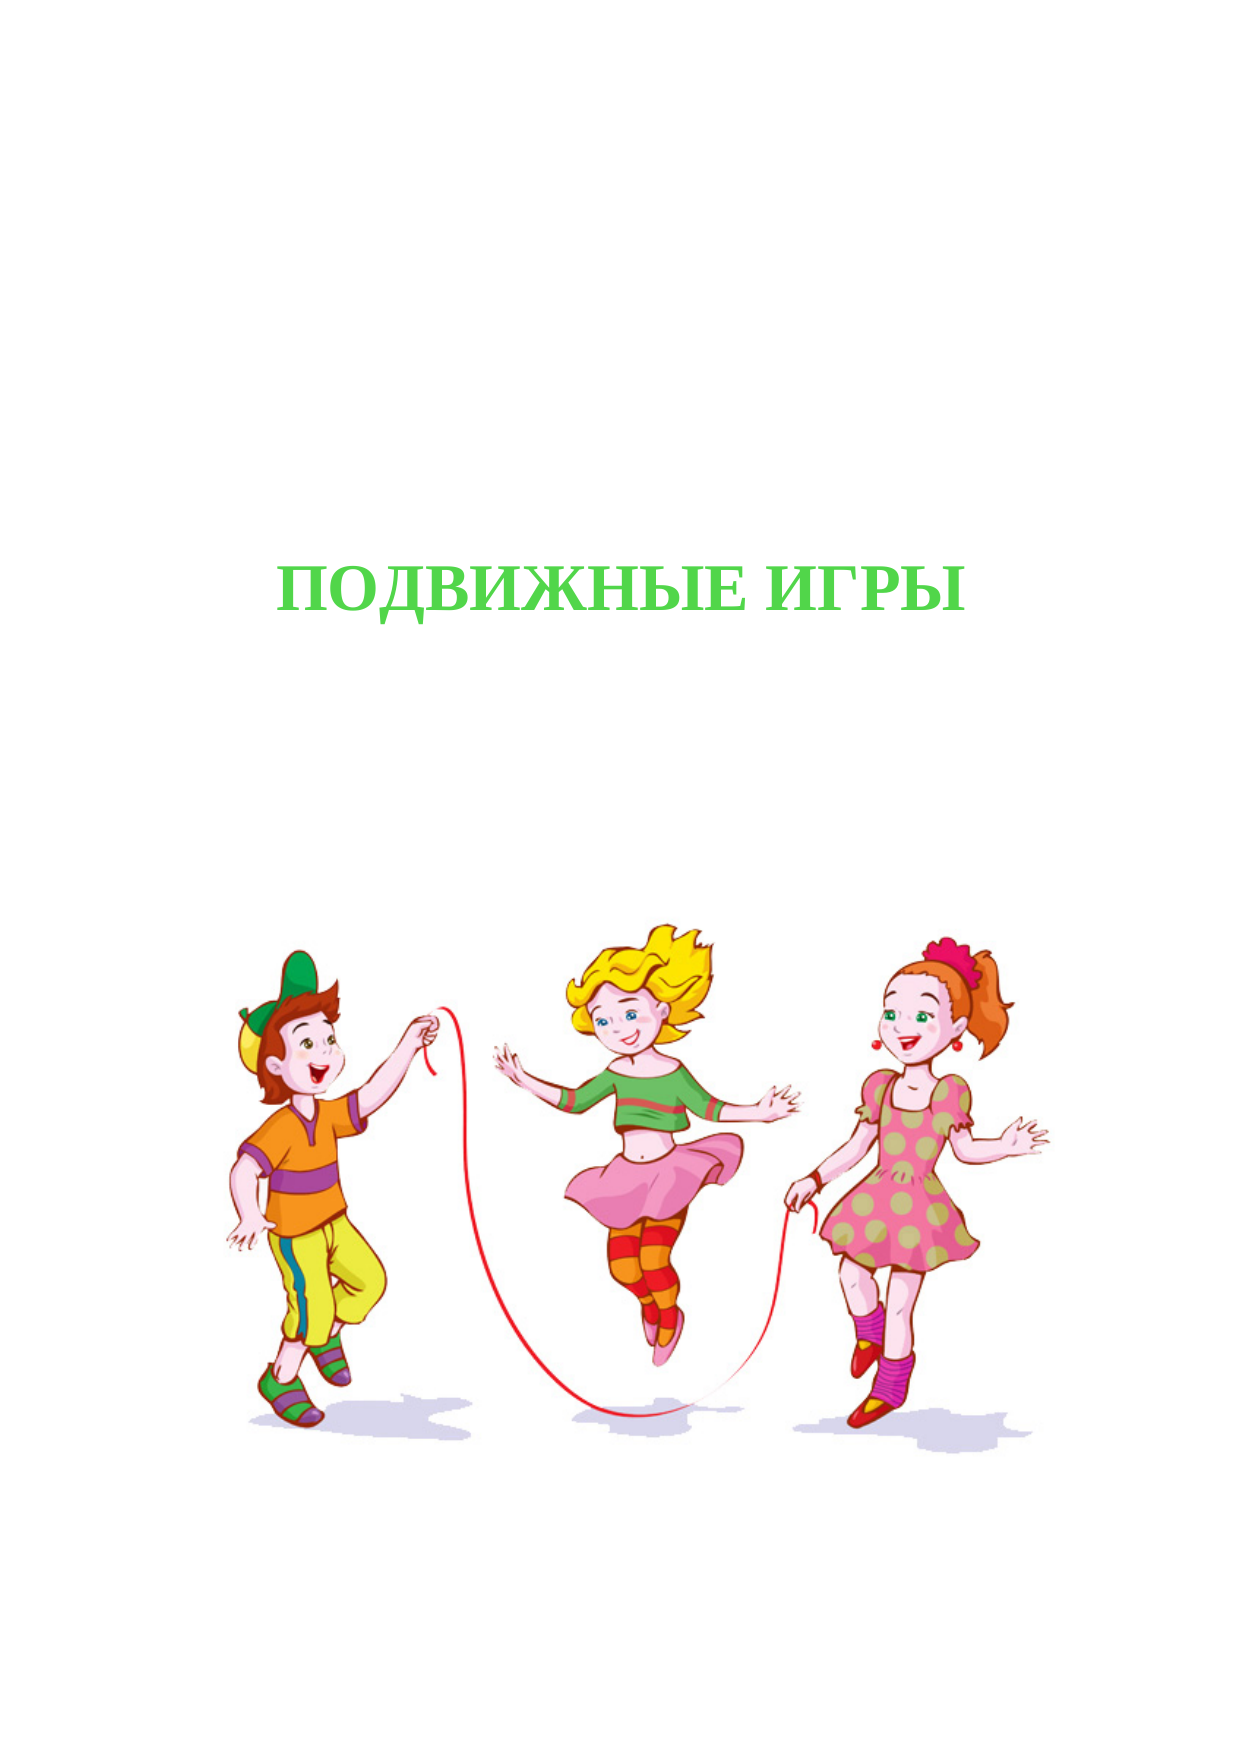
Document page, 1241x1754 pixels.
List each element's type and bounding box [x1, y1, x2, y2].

picture [177, 894, 1068, 1461]
